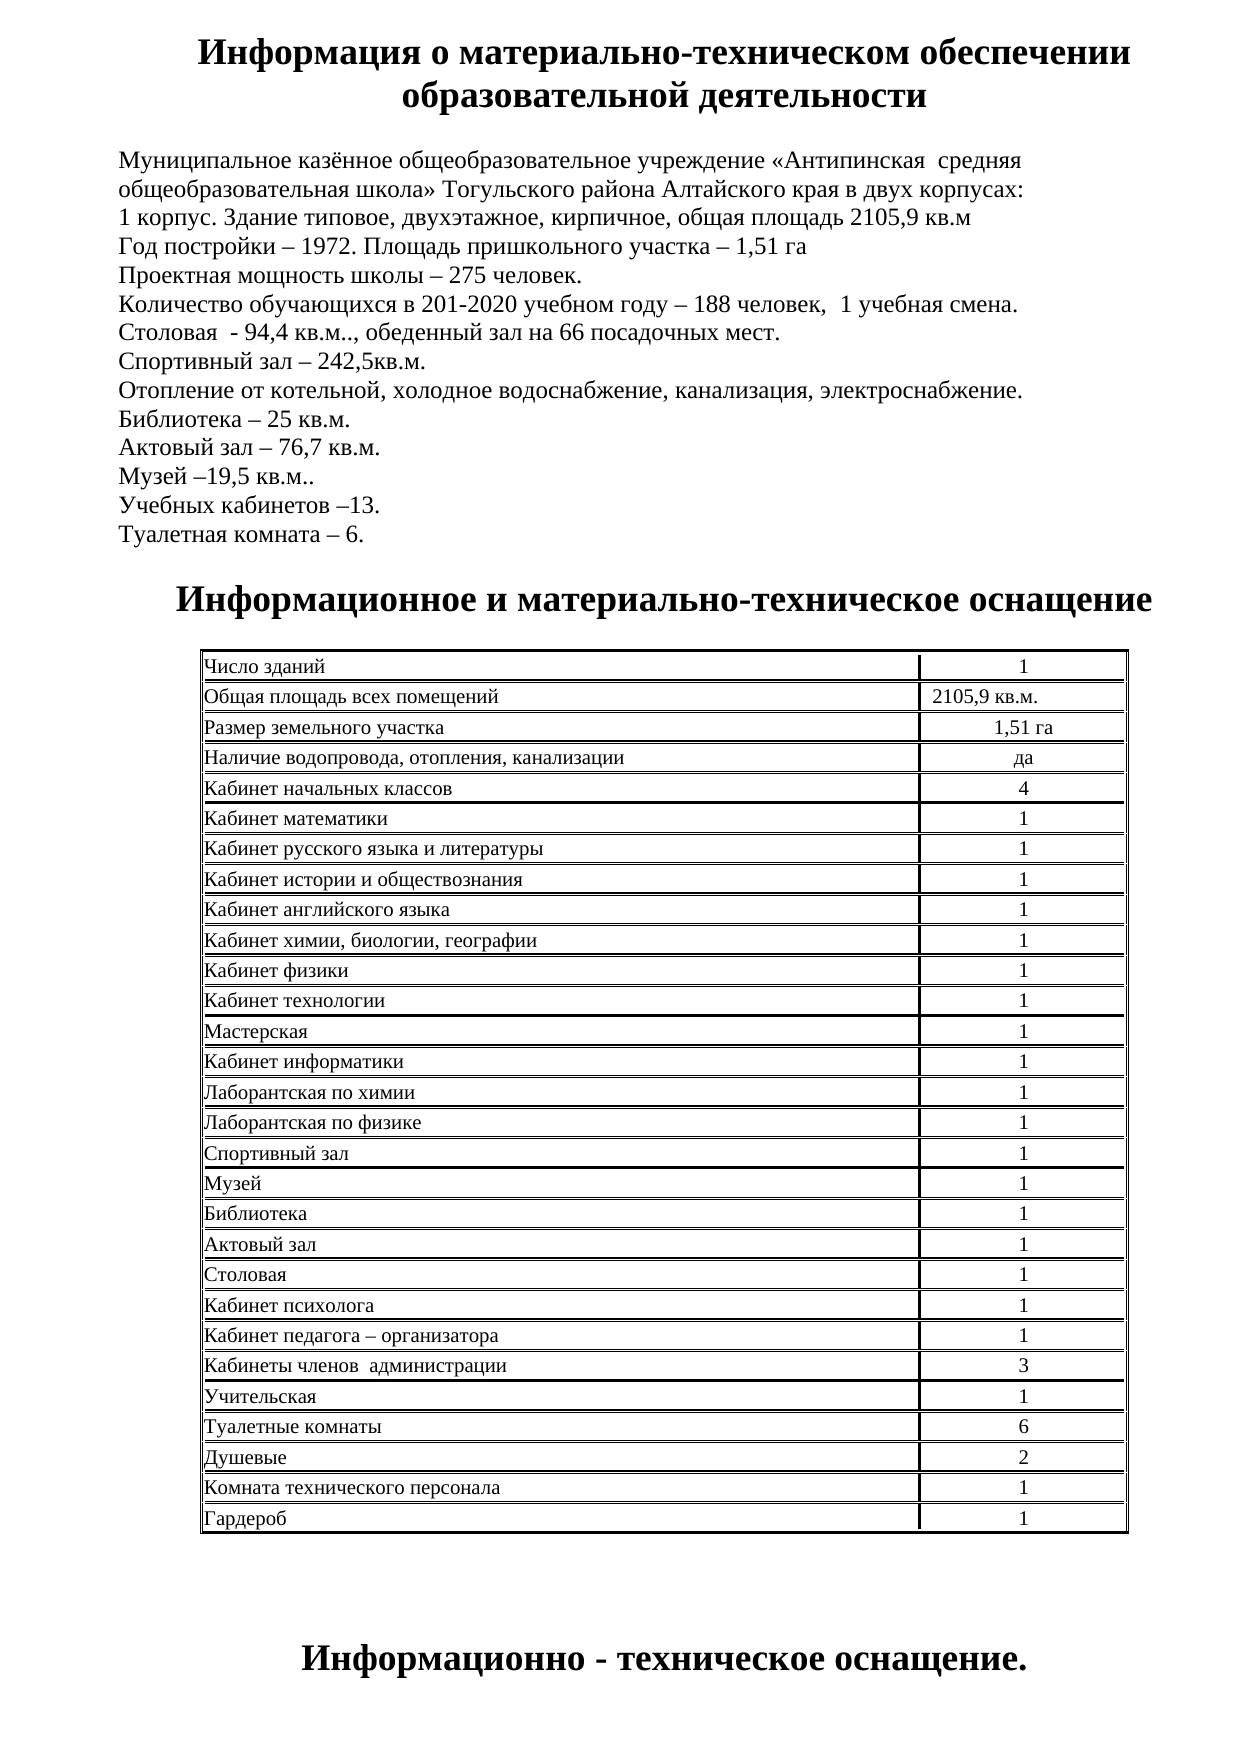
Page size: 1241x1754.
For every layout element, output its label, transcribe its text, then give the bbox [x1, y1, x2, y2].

text Информационное и материально-техническое оснащение [118, 577, 1211, 620]
table_cell Музей [203, 1166, 918, 1196]
table_cell Туалетные комнаты [203, 1409, 918, 1440]
text Информационно - техническое оснащение. [118, 1636, 1211, 1679]
text Туалетная комната – 6. [118, 519, 1211, 547]
table_cell 1,51 га [919, 710, 1127, 740]
table_cell 1 [921, 1105, 1126, 1136]
table_cell Кабинет начальных классов [201, 771, 919, 801]
table_cell Душевые [201, 1440, 919, 1470]
table_cell 1 [921, 1044, 1126, 1075]
table_cell 1 [919, 1501, 1127, 1531]
table_cell Кабинет физики [203, 953, 918, 983]
text Муниципальное казённое общеобразовательное учреждение «Антипинская средняя общеобразовательная школа» Тогульского района Алтайского края в двух корпусах: 1 корпус. Здание типовое, двухэтажное, кирпичное, общая площадь 2105,9 кв.м Год постройки – 1972. Площадь пришкольного участка – 1,51 га Проектная мощность школы – 275 человек. Количество обучающихся в 201-2020 учебном году – 188 человек, 1 учебная смена. Столовая - 94,4 кв.м.., обеденный зал на 66 посадочных мест. Спортивный зал – 242,5кв.м. Отопление от котельной, холодное водоснабжение, канализация, электроснабжение. Библиотека – 25 кв.м. Актовый зал – 76,7 кв.м. Музей –19,5 кв.м.. Учебных кабинетов –13. [118, 145, 1211, 519]
table_cell 2105,9 кв.м. [921, 679, 1126, 710]
table_cell 1 [921, 1014, 1126, 1044]
table_cell Размер земельного участка [201, 710, 919, 740]
table_cell Библиотека [203, 1196, 918, 1227]
table_cell Кабинет английского языка [203, 892, 918, 923]
table_cell Мастерская [203, 1014, 918, 1044]
table_cell 1 [921, 953, 1126, 983]
table_cell 1 [919, 1136, 1127, 1166]
table_cell 1 [921, 1257, 1126, 1288]
table_cell Кабинет педагога – организатора [203, 1318, 918, 1348]
table_cell Общая площадь всех помещений [203, 679, 918, 710]
table_cell 1 [921, 801, 1126, 831]
table_cell Учительская [203, 1379, 918, 1409]
table_cell 1 [921, 1470, 1126, 1501]
table_cell да [921, 740, 1126, 771]
table_cell 1 [921, 984, 1126, 1014]
table_cell 1 [919, 1288, 1127, 1318]
table_cell Кабинет русского языка и литературы [203, 831, 918, 862]
table_cell 1 [921, 892, 1126, 923]
table_cell 1 [919, 1075, 1127, 1105]
table_cell Кабинет математики [203, 801, 918, 831]
table_header 1 [919, 652, 1126, 679]
table_cell Гардероб [201, 1501, 919, 1531]
table_cell Лаборантская по химии [201, 1075, 919, 1105]
table_cell 2 [919, 1440, 1127, 1470]
table_cell 1 [921, 831, 1126, 862]
table_cell Актовый зал [201, 1227, 919, 1257]
table_cell 3 [921, 1349, 1126, 1379]
table_cell 1 [921, 1196, 1126, 1227]
table_cell Спортивный зал [201, 1136, 919, 1166]
table_cell 1 [921, 1318, 1126, 1348]
table_cell Столовая [203, 1257, 918, 1288]
table_cell 1 [919, 923, 1127, 953]
table_cell Лаборантская по физике [203, 1105, 918, 1136]
table_cell Кабинет истории и обществознания [201, 862, 919, 892]
table_cell Кабинет информатики [203, 1044, 918, 1075]
table_cell Наличие водопровода, отопления, канализации [203, 740, 918, 771]
table_cell Кабинеты членов администрации [203, 1349, 918, 1379]
table_cell 6 [921, 1409, 1126, 1440]
table_cell 1 [919, 1227, 1127, 1257]
table_cell 1 [921, 1379, 1126, 1409]
table_cell 1 [921, 1166, 1126, 1196]
table_cell Кабинет химии, биологии, географии [201, 923, 919, 953]
table_header Число зданий [203, 652, 919, 679]
text Информация о материально-техническом обеспечении образовательной деятельности [118, 29, 1211, 116]
table_cell Кабинет технологии [203, 984, 918, 1014]
table_cell 4 [919, 771, 1127, 801]
table_cell 1 [919, 862, 1127, 892]
table_cell Кабинет психолога [201, 1288, 919, 1318]
table_cell Комната технического персонала [203, 1470, 918, 1501]
